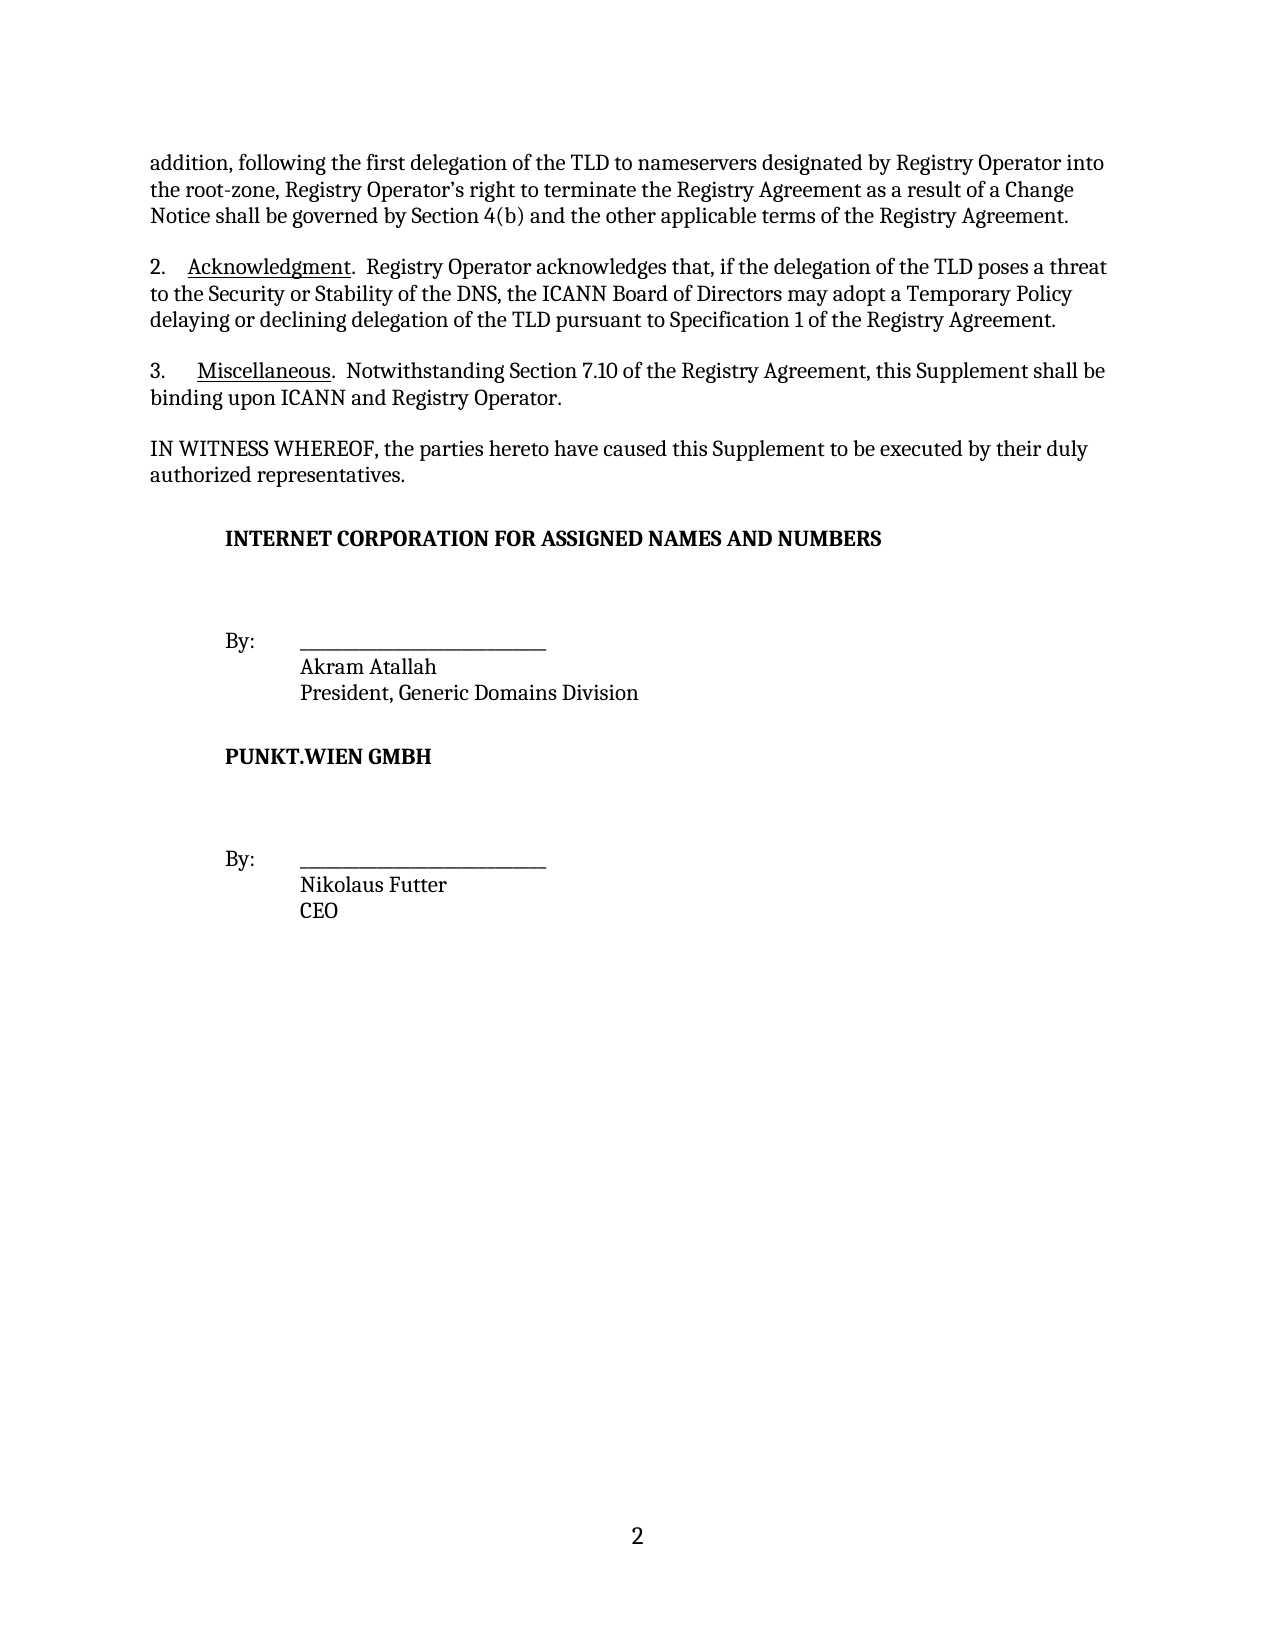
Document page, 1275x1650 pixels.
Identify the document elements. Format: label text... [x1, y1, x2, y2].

text punkt.wien gmbh [150, 744, 1125, 770]
text IN WITNESS WHEREOF, the parties hereto have caused this Supplement to be executed by their duly authorized representatives. [150, 436, 1125, 488]
list Acknowledgment. Registry Operator acknowledges that, if the delegation of the TLD poses a threat to the Security or Stability of the DNS, the ICANN Board of Directors may adopt a Temporary Policy delaying or declining delegation of the TLD pursuant to Specification 1 of the Registry Agreement. [150, 254, 1125, 333]
text CEO [225, 898, 1125, 924]
text By: _____________________________ Nikolaus Futter [225, 845, 1125, 898]
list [150, 150, 1125, 229]
list Miscellaneous. Notwithstanding Section 7.10 of the Registry Agreement, this Supplement shall be binding upon ICANN and Registry Operator. [150, 358, 1125, 411]
text President, Generic Domains Division [225, 680, 1125, 706]
text INTERNET CORPORATION FOR ASSIGNED NAMES AND NUMBERS [150, 526, 1125, 552]
text By: _____________________________ Akram Atallah [225, 627, 1125, 680]
